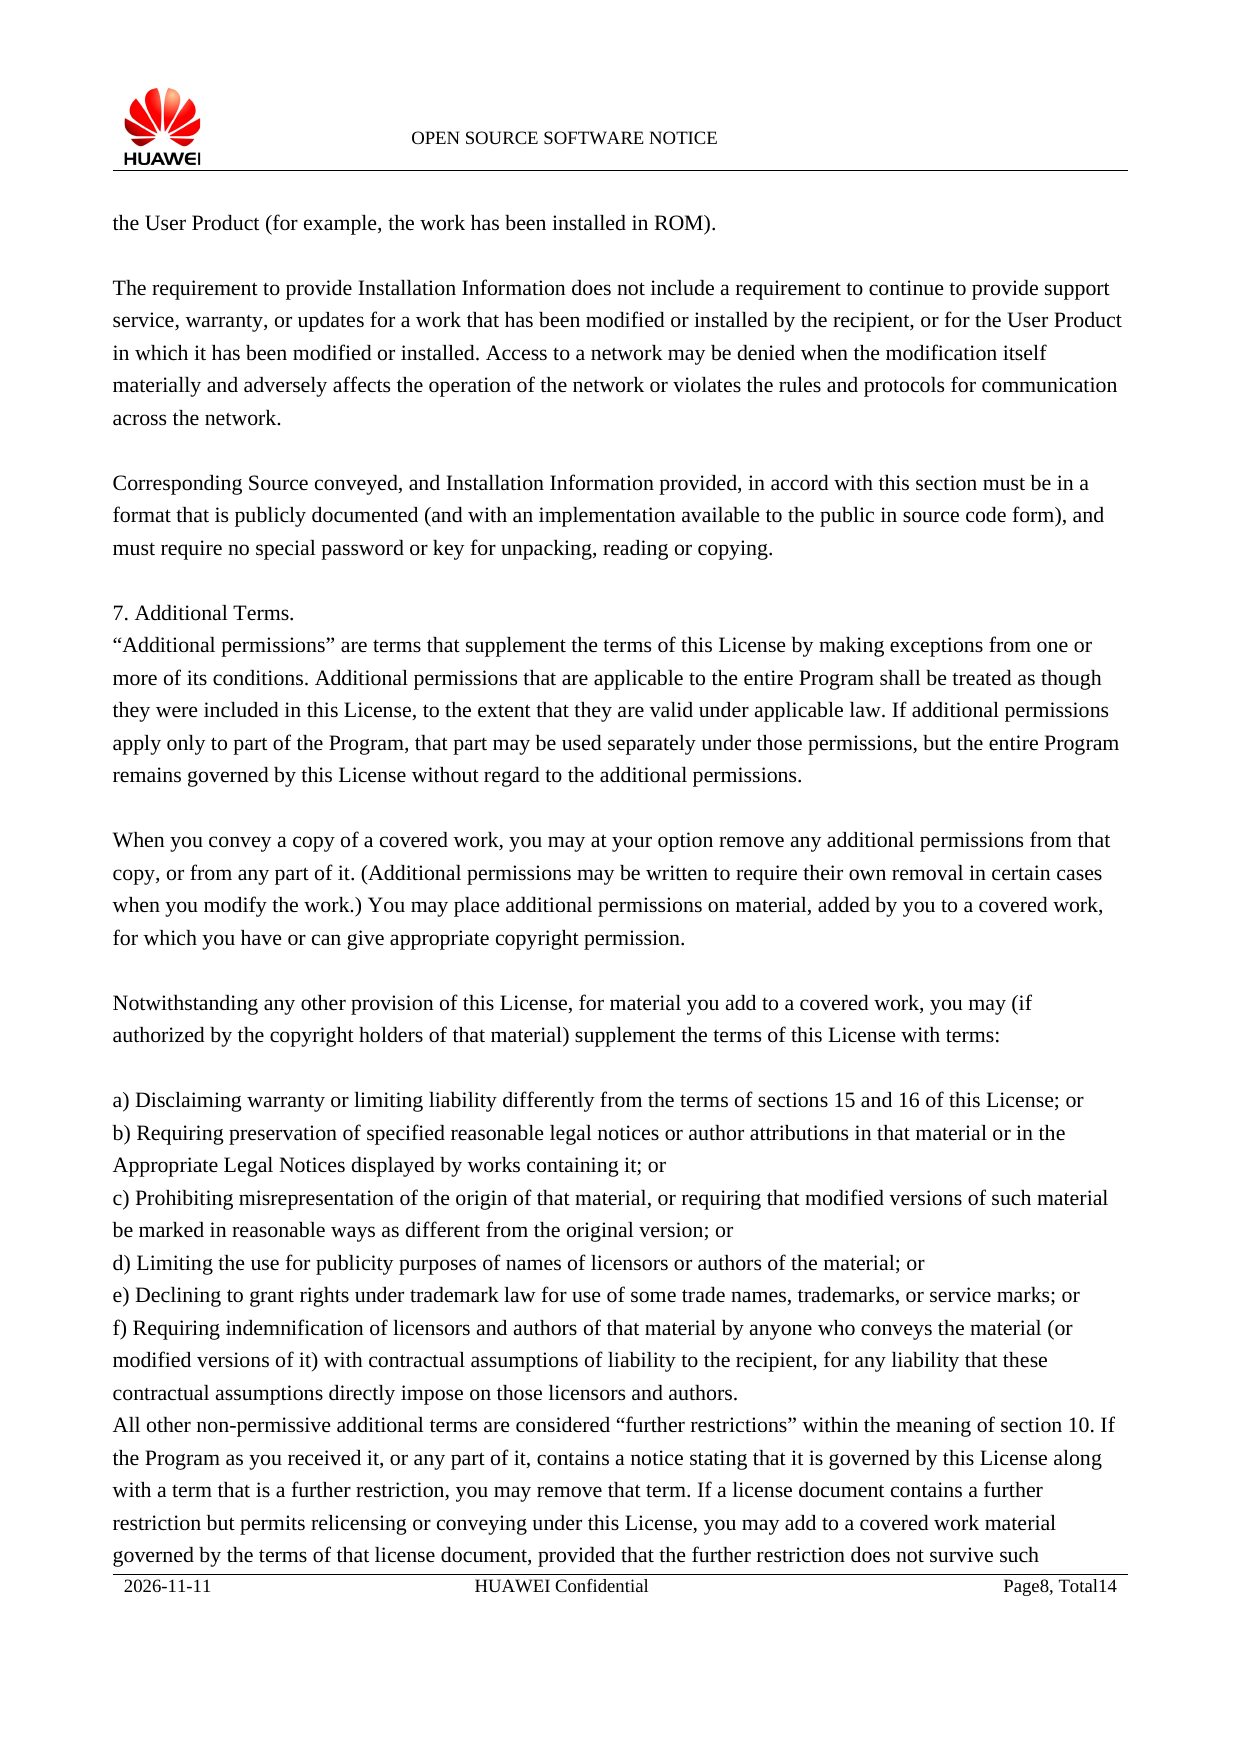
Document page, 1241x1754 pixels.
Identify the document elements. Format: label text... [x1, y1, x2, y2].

picture [124, 88, 201, 165]
